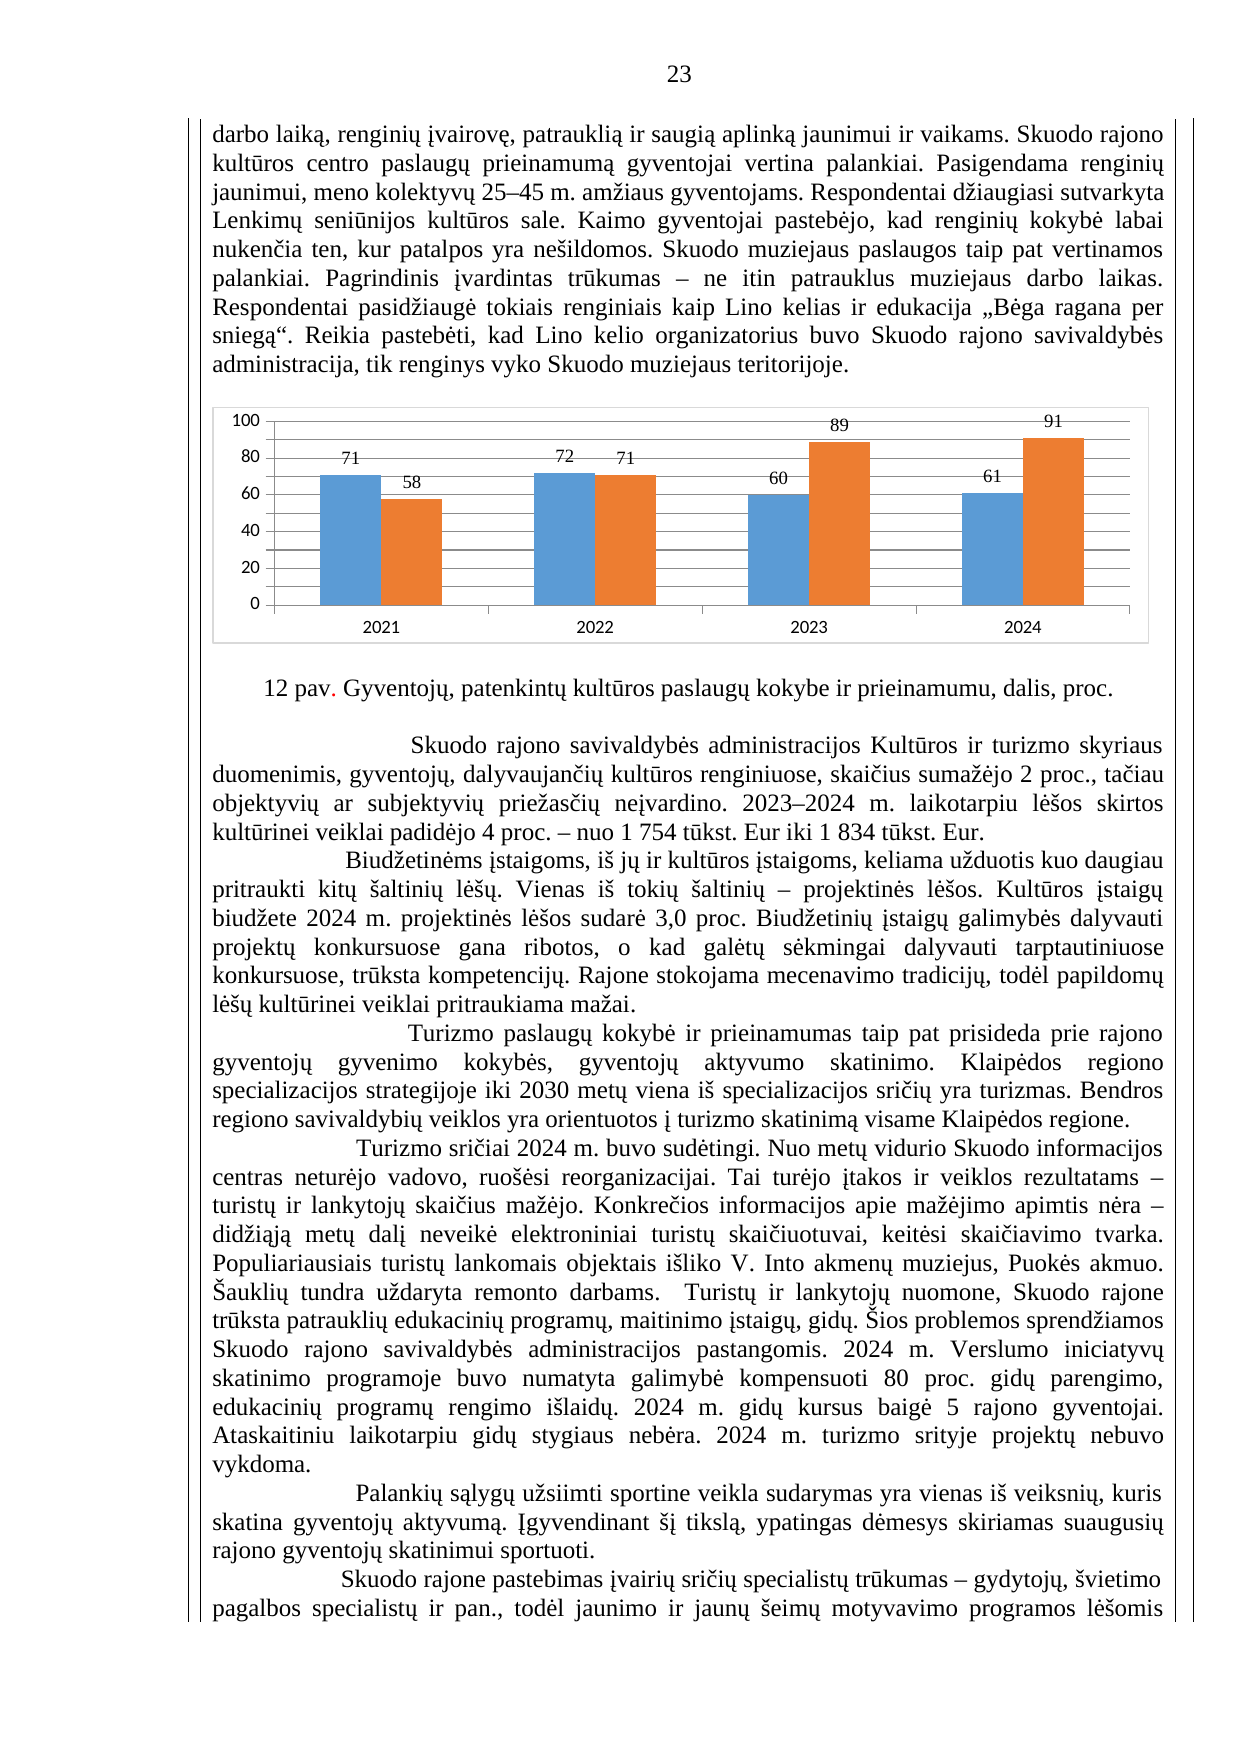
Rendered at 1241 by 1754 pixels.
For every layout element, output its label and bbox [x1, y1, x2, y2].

table_cell [189, 118, 1193, 1622]
